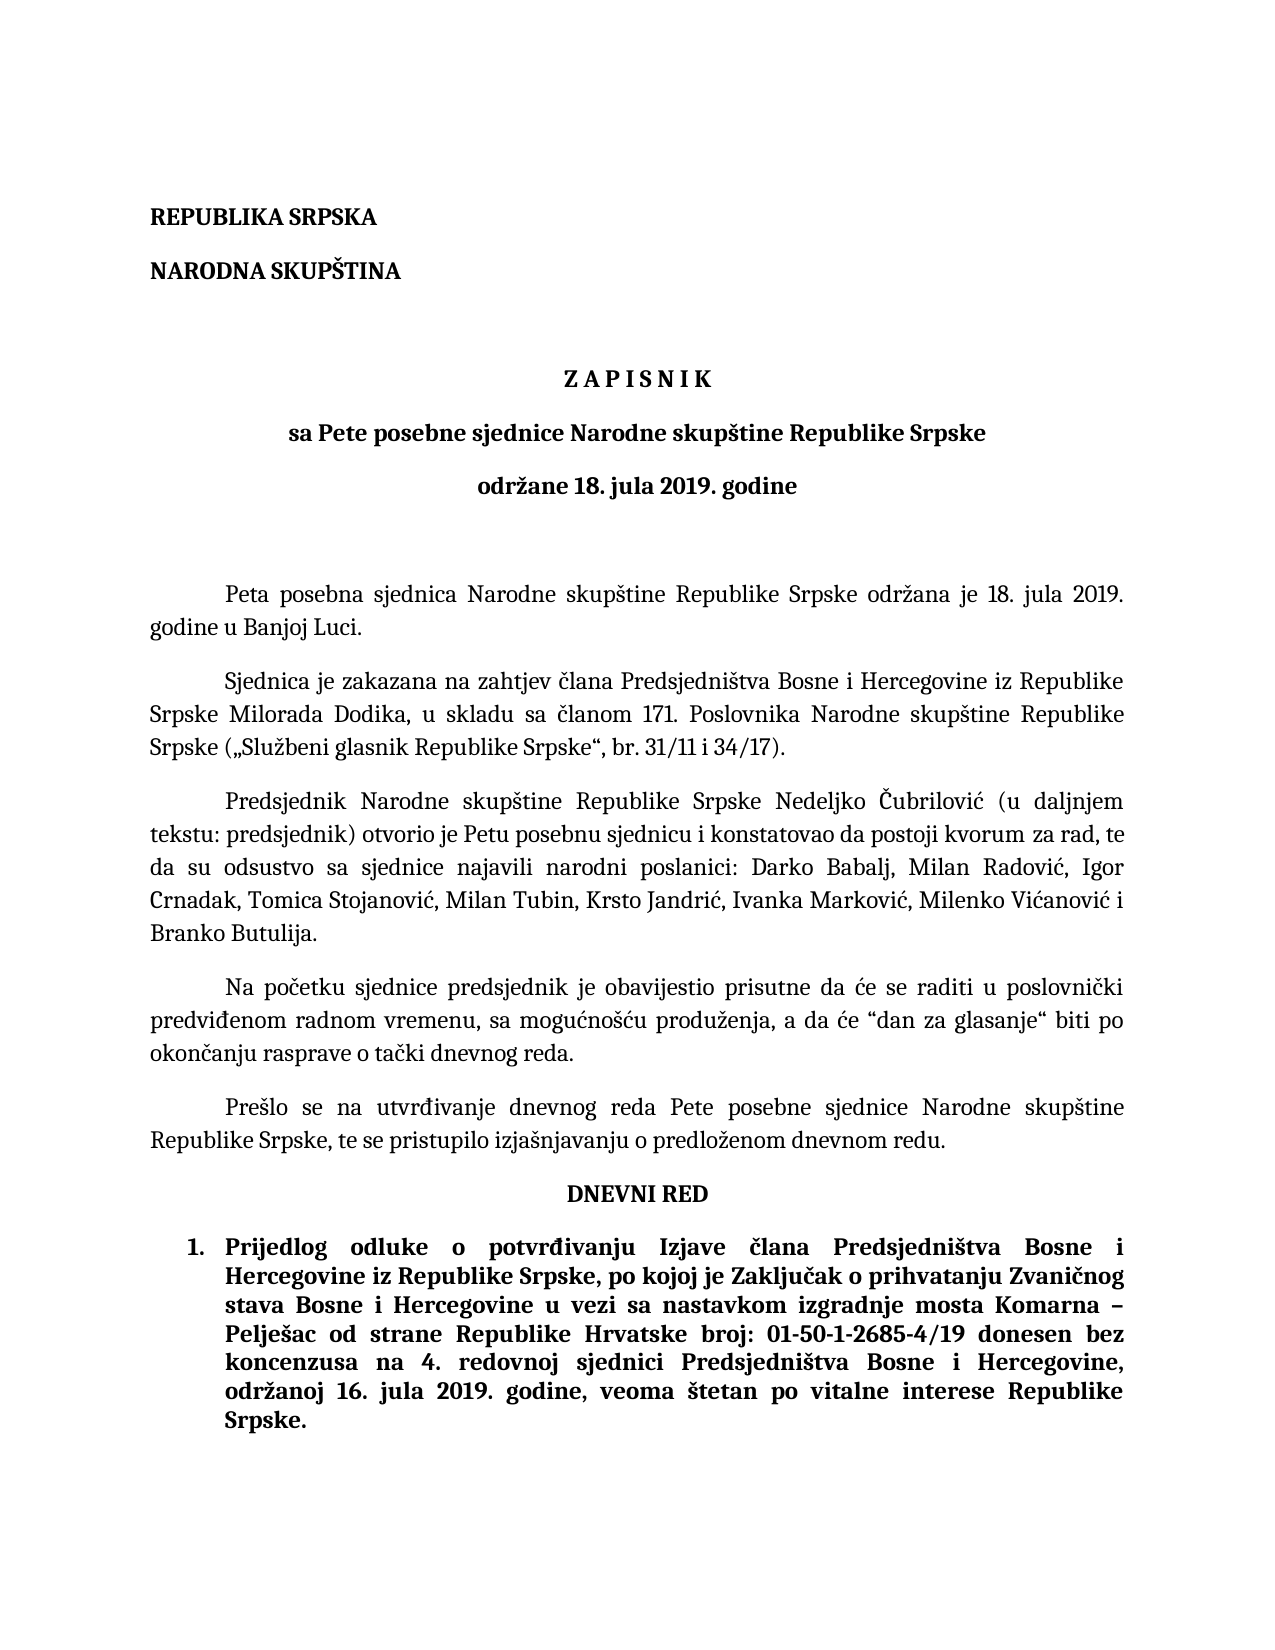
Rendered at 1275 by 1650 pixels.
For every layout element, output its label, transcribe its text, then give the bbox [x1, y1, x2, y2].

text Peta posebna sjednica Narodne skupštine Republike Srpske održana je 18. jula 2019. godine u Banjoj Luci. [150, 580, 1125, 642]
text NARODNA SKUPŠTINA [150, 257, 1125, 286]
text održane 18. jula 2019. godine [150, 472, 1125, 501]
text DNEVNI RED [150, 1179, 1125, 1208]
text Predsjednik Narodne skupštine Republike Srpske Nedeljko Čubrilović (u daljnjem tekstu: predsjednik) otvorio je Petu posebnu sjednicu i konstatovao da postoji kvorum za rad, te da su odsustvo sa sjednice najavili narodni poslanici: Darko Babalj, Milan Radović, Igor Crnadak, Tomica Stojanović, Milan Tubin, Krsto Jandrić, Ivanka Marković, Milenko Vićanović i Branko Butulija. [150, 787, 1125, 948]
text Prešlo se na utvrđivanje dnevnog reda Pete posebne sjednice Narodne skupštine Republike Srpske, te se pristupilo izjašnjavanju o predloženom dnevnom redu. [150, 1093, 1125, 1154]
text sa Pete posebne sjednice Narodne skupštine Republike Srpske [150, 418, 1125, 447]
text Z A P I S N I K [150, 364, 1125, 393]
text Sjednica je zakazana na zahtjev člana Predsjedništva Bosne i Hercegovine iz Republike Srpske Milorada Dodika, u skladu sa članom 171. Poslovnika Narodne skupštine Republike Srpske („Službeni glasnik Republike Srpske“, br. 31/11 i 34/17). [150, 667, 1125, 762]
list Prijedlog odluke o potvrđivanju Izjave člana Predsjedništva Bosne i Hercegovine iz Republike Srpske, po kojoj je Zaključak o prihvatanju Zvaničnog stava Bosne i Hercegovine u vezi sa nastavkom izgradnje mosta Komarna – Pelješac od strane Republike Hrvatske broj: 01-50-1-2685-4/19 donesen bez koncenzusa na 4. redovnoj sjednici Predsjedništva Bosne i Hercegovine, održanoj 16. jula 2019. godine, veoma štetan po vitalne interese Republike Srpske. [187, 1233, 1125, 1434]
text REPUBLIKA SRPSKA [150, 203, 1125, 232]
text Na početku sjednice predsjednik je obavijestio prisutne da će se raditi u poslovnički predviđenom radnom vremenu, sa mogućnošću produženja, a da će “dan za glasanje“ biti po okončanju rasprave o tački dnevnog reda. [150, 973, 1125, 1067]
